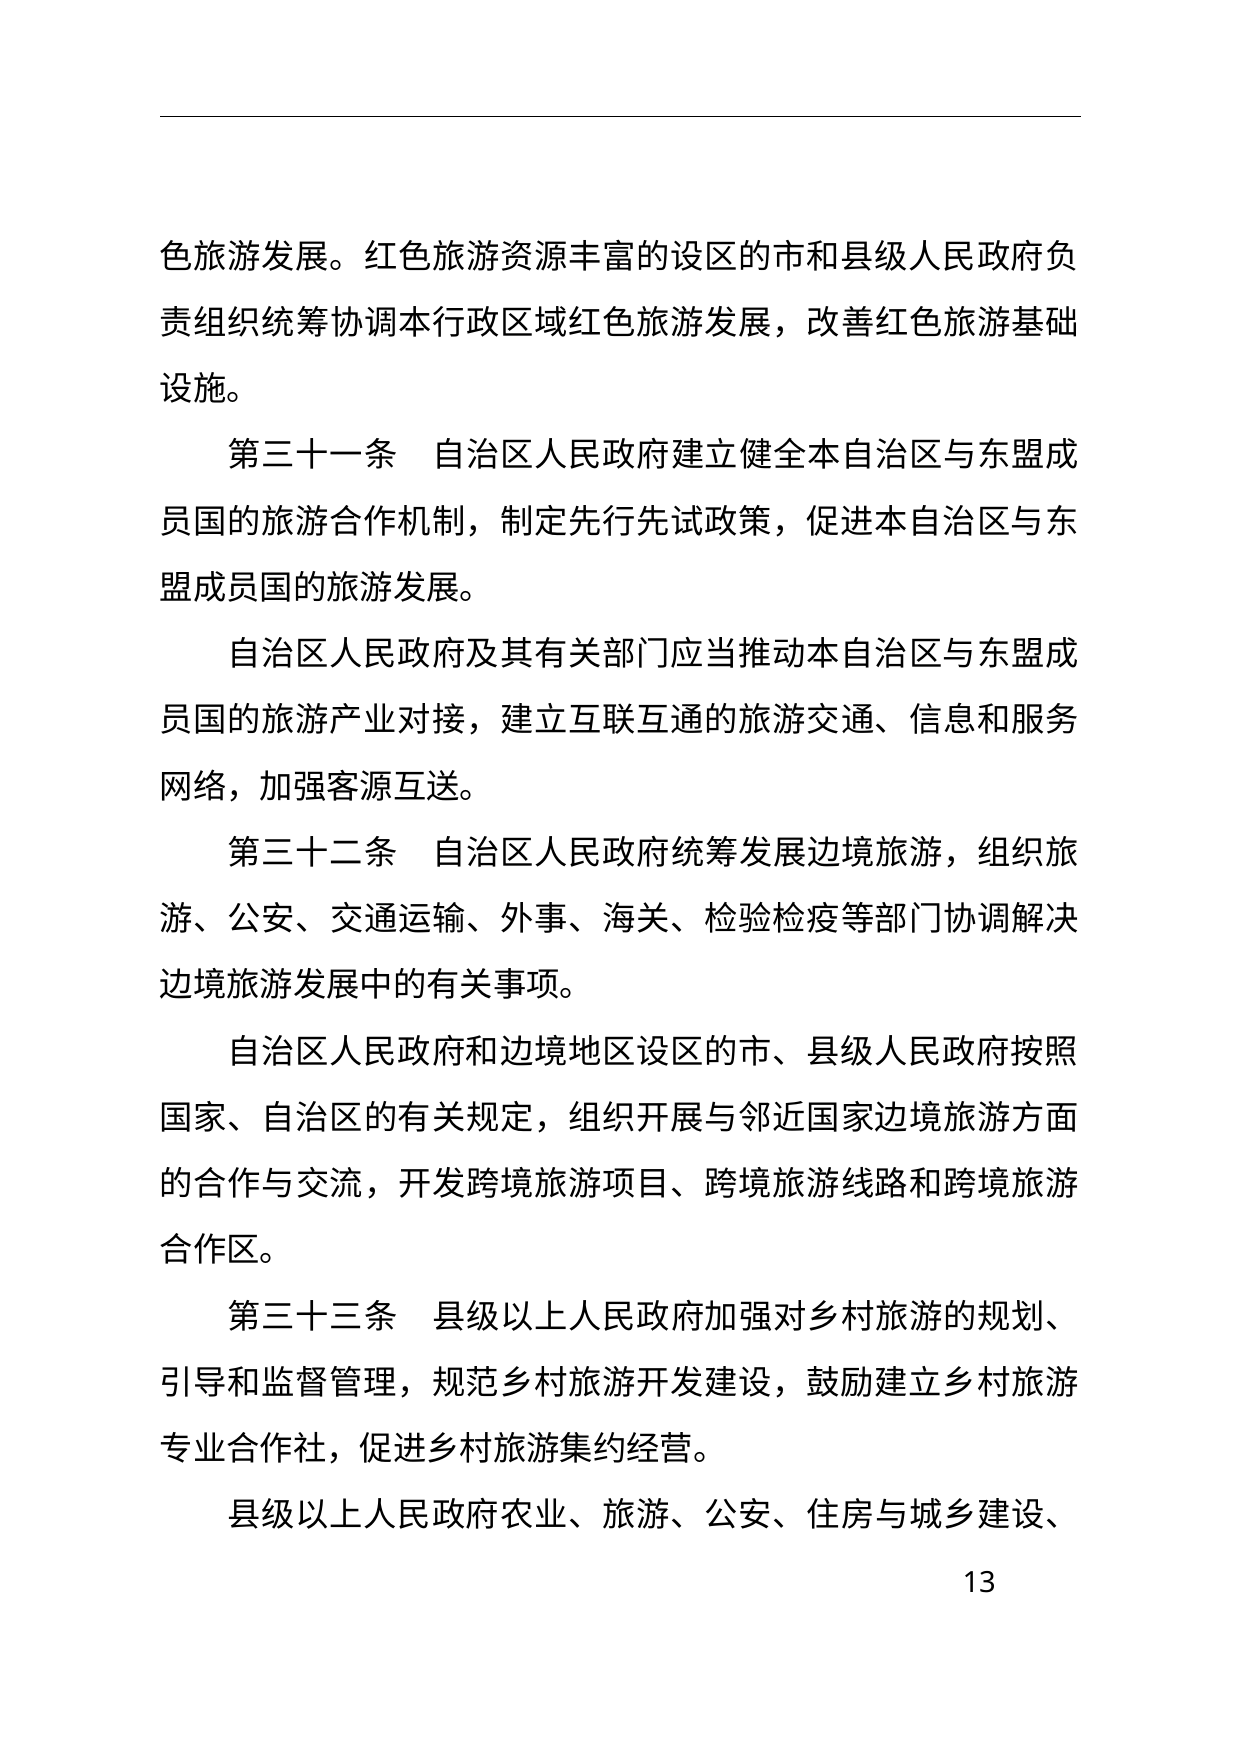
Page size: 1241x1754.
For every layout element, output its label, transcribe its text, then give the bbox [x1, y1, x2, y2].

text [159, 220, 1081, 419]
text 第三十一条 自治区人民政府建立健全本自治区与东盟成员国的旅游合作机制，制定先行先试政策，促进本自治区与东盟成员国的旅游发展。 [159, 419, 1081, 618]
text 第三十三条 县级以上人民政府加强对乡村旅游的规划、引导和监督管理，规范乡村旅游开发建设，鼓励建立乡村旅游专业合作社，促进乡村旅游集约经营。 [159, 1280, 1081, 1479]
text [159, 1479, 1081, 1545]
text 第三十二条 自治区人民政府统筹发展边境旅游，组织旅游、公安、交通运输、外事、海关、检验检疫等部门协调解决边境旅游发展中的有关事项。 [159, 817, 1081, 1015]
text 自治区人民政府及其有关部门应当推动本自治区与东盟成员国的旅游产业对接，建立互联互通的旅游交通、信息和服务网络，加强客源互送。 [159, 618, 1081, 817]
text 自治区人民政府和边境地区设区的市、县级人民政府按照国家、自治区的有关规定，组织开展与邻近国家边境旅游方面的合作与交流，开发跨境旅游项目、跨境旅游线路和跨境旅游合作区。 [159, 1015, 1081, 1280]
